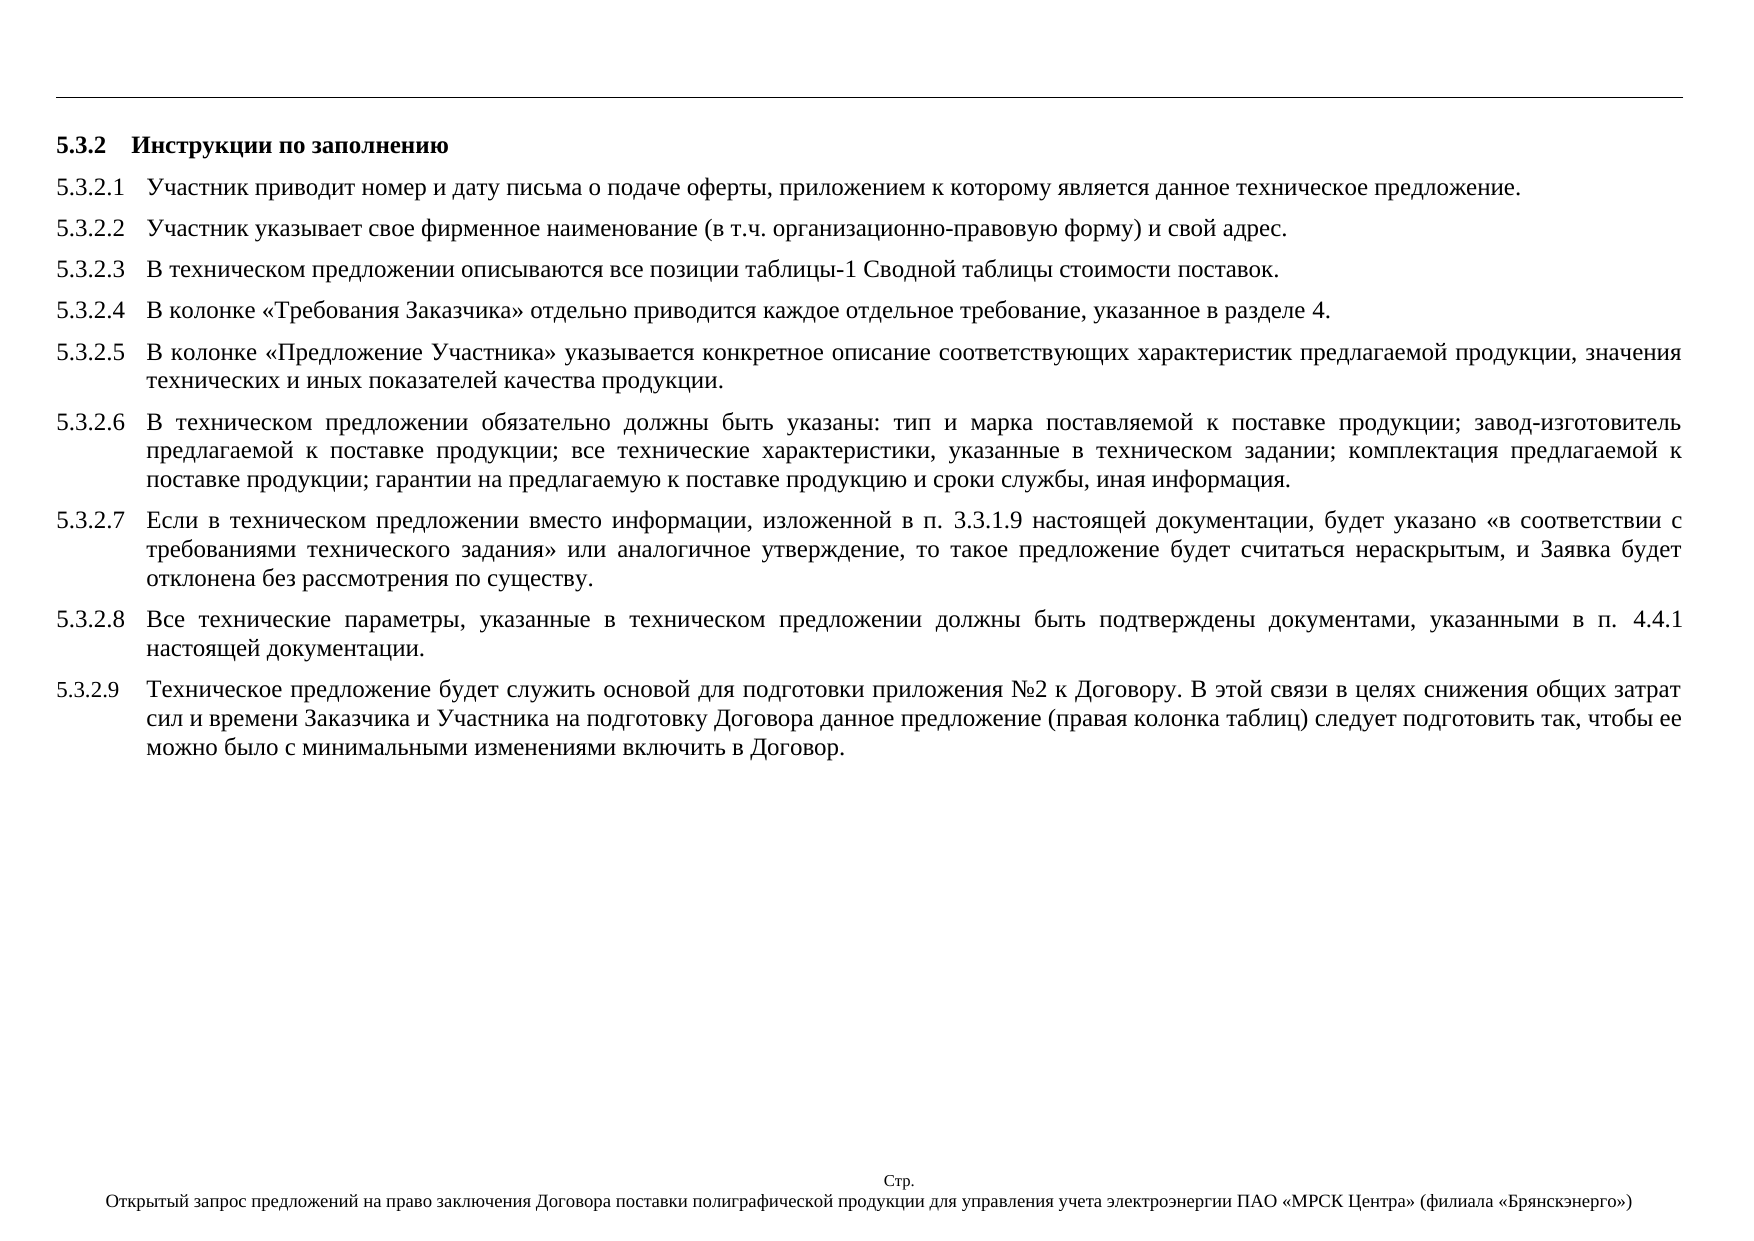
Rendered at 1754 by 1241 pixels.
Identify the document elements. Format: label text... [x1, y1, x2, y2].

list Все технические параметры, указанные в техническом предложении должны быть подтверждены документами, указанными в п. 4.4.1 настоящей документации. [56, 604, 1683, 662]
list В техническом предложении обязательно должны быть указаны: тип и марка поставляемой к поставке продукции; завод-изготовитель предлагаемой к поставке продукции; все технические характеристики, указанные в техническом задании; комплектация предлагаемой к поставке продукции; гарантии на предлагаемую к поставке продукцию и сроки службы, иная информация. [56, 407, 1683, 493]
list В колонке «Требования Заказчика» отдельно приводится каждое отдельное требование, указанное в разделе 4. [56, 296, 1683, 324]
list Участник указывает свое фирменное наименование (в т.ч. организационно-правовую форму) и свой адрес. [56, 213, 1683, 242]
subtitle Инструкции по заполнению [56, 131, 1683, 159]
list Участник приводит номер и дату письма о подаче оферты, приложением к которому является данное техническое предложение. [56, 172, 1683, 201]
list Техническое предложение будет служить основой для подготовки приложения №2 к Договору. В этой связи в целях снижения общих затрат сил и времени Заказчика и Участника на подготовку Договора данное предложение (правая колонка таблиц) следует подготовить так, чтобы ее можно было с минимальными изменениями включить в Договор. [56, 674, 1683, 761]
list Если в техническом предложении вместо информации, изложенной в п. 3.3.1.9 настоящей документации, будет указано «в соответствии с требованиями технического задания» или аналогичное утверждение, то такое предложение будет считаться нераскрытым, и Заявка будет отклонена без рассмотрения по существу. [56, 506, 1683, 592]
list В колонке «Предложение Участника» указывается конкретное описание соответствующих характеристик предлагаемой продукции, значения технических и иных показателей качества продукции. [56, 337, 1683, 394]
list В техническом предложении описываются все позиции таблицы-1 Сводной таблицы стоимости поставок. [56, 254, 1683, 283]
